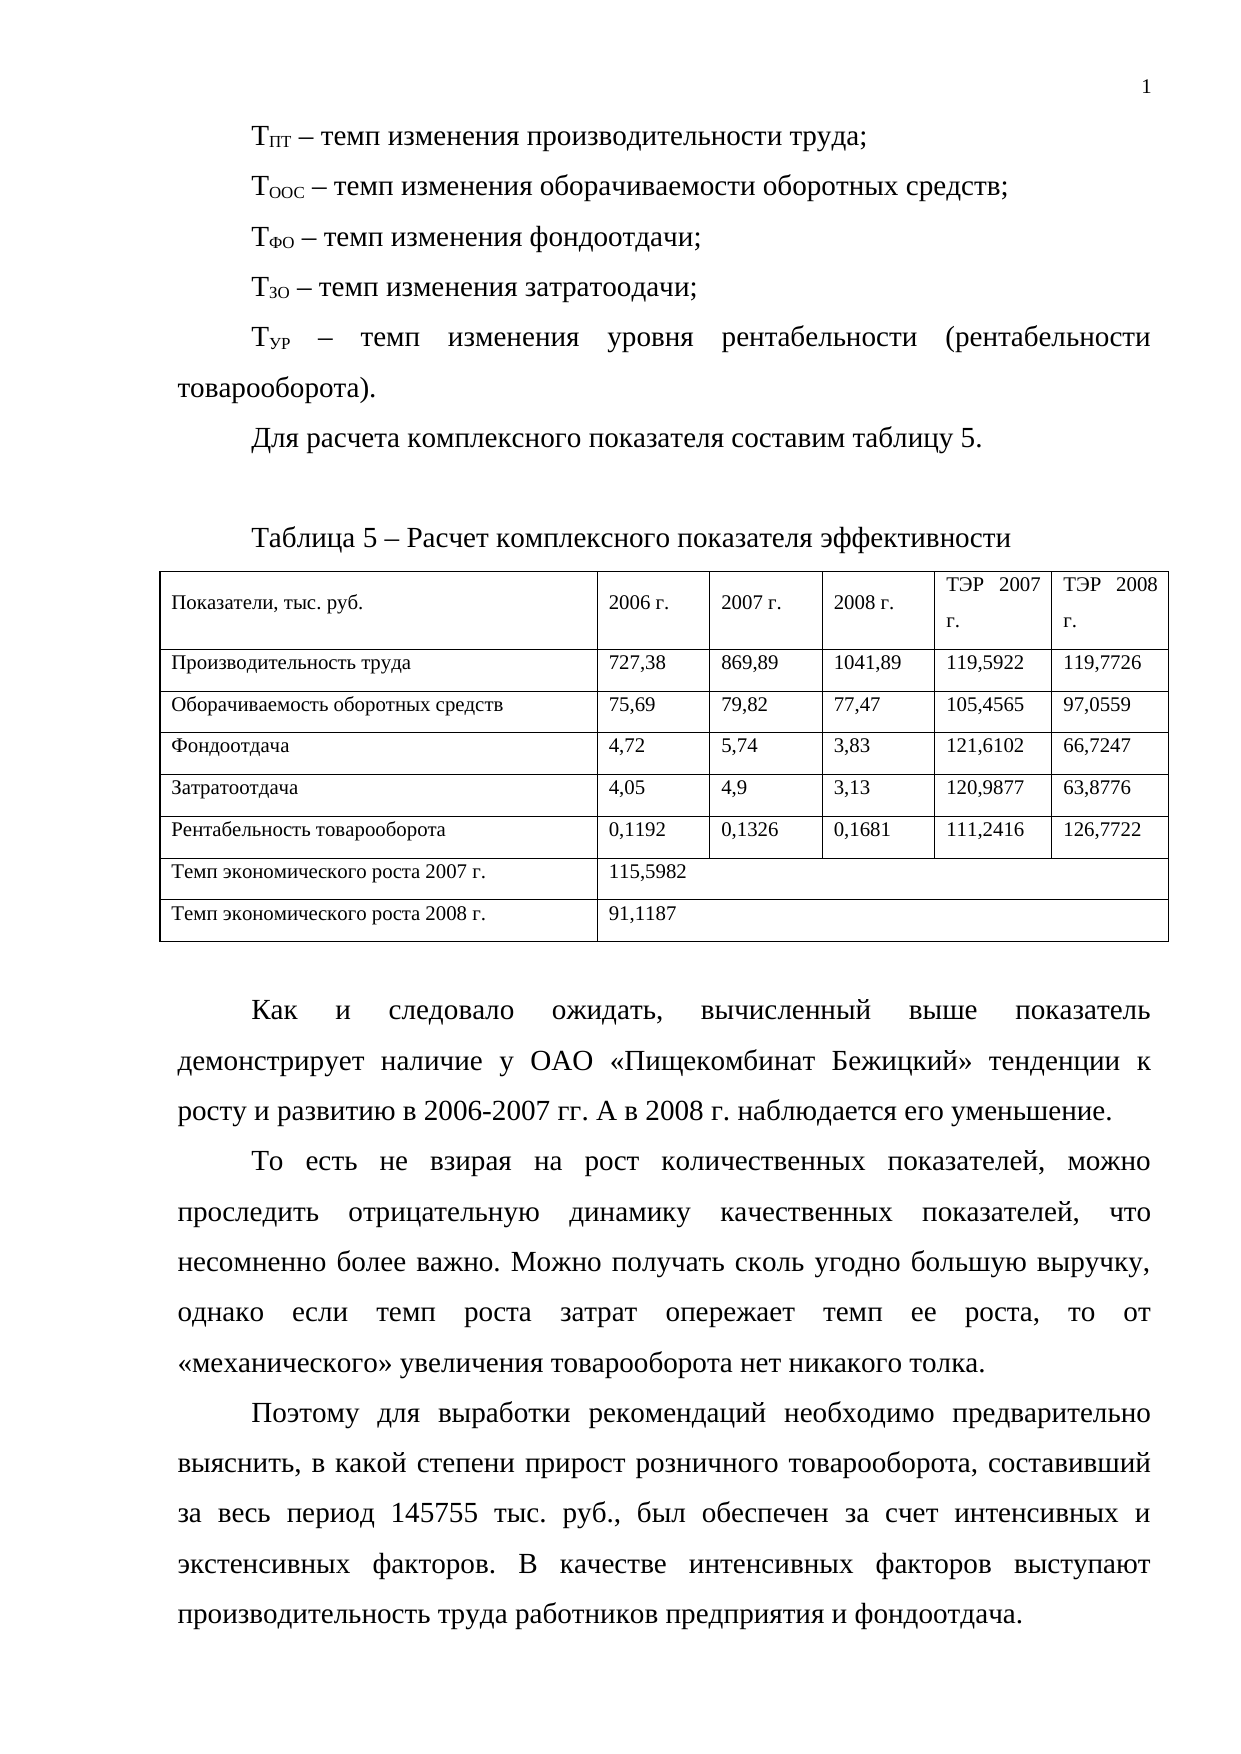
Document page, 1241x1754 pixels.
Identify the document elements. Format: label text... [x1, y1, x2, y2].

table_cell 119,7726 [1052, 650, 1168, 691]
table_cell 0,1681 [823, 817, 934, 858]
table_header ТЭР 2007 г. [935, 572, 1051, 649]
table_cell Оборачиваемость оборотных средств [161, 692, 597, 732]
table_cell 3,83 [823, 733, 934, 774]
table_cell 4,9 [710, 775, 822, 816]
table_cell 0,1192 [598, 817, 709, 858]
text Для расчета комплексного показателя составим таблицу 5. [177, 420, 1152, 453]
table_cell 727,38 [598, 650, 709, 691]
table_header 2007 г. [710, 572, 822, 649]
table_cell Производительность труда [161, 650, 597, 691]
table_cell Фондоотдача [161, 733, 597, 774]
table_cell 105,4565 [935, 692, 1051, 732]
text Как и следовало ожидать, вычисленный выше показатель демонстрирует наличие у ОАО «Пищекомбинат Бежицкий» тенденции к росту и развитию в 2006-2007 гг. А в 2008 г. наблюдается его уменьшение. [177, 992, 1152, 1127]
table_cell 115,5982 [598, 859, 1168, 899]
table_cell 119,5922 [935, 650, 1051, 691]
table_cell 4,05 [598, 775, 709, 816]
table_cell 63,8776 [1052, 775, 1168, 816]
table_cell 869,89 [710, 650, 822, 691]
text Таблица 5 – Расчет комплексного показателя эффективности [177, 521, 1152, 554]
table_cell Затратоотдача [161, 775, 597, 816]
table_cell Рентабельность товарооборота [161, 817, 597, 858]
table_cell Темп экономического роста 2007 г. [161, 859, 597, 899]
table_header 2006 г. [598, 572, 709, 649]
table_cell 126,7722 [1052, 817, 1168, 858]
table_cell 111,2416 [935, 817, 1051, 858]
table_cell 66,7247 [1052, 733, 1168, 774]
table_cell 1041,89 [823, 650, 934, 691]
table_cell 79,82 [710, 692, 822, 732]
table_cell 97,0559 [1052, 692, 1168, 732]
text ТПТ – темп изменения производительности труда; [177, 118, 1152, 152]
table_cell 120,9877 [935, 775, 1051, 816]
text ТФО – темп изменения фондоотдачи; [177, 219, 1152, 252]
table_header ТЭР 2008 г. [1052, 572, 1168, 649]
text ТУР – темп изменения уровня рентабельности (рентабельности товарооборота). [177, 319, 1152, 403]
table_cell 0,1326 [710, 817, 822, 858]
table_cell 4,72 [598, 733, 709, 774]
text ТООС – темп изменения оборачиваемости оборотных средств; [177, 168, 1152, 202]
table_cell 121,6102 [935, 733, 1051, 774]
text Поэтому для выработки рекомендаций необходимо предварительно выяснить, в какой степени прирост розничного товарооборота, составивший за весь период 145755 тыс. руб., был обеспечен за счет интенсивных и экстенсивных факторов. В качестве интенсивных факторов выступают производительность труда работников предприятия и фондоотдача. [177, 1395, 1152, 1630]
table_cell 3,13 [823, 775, 934, 816]
text То есть не взирая на рост количественных показателей, можно проследить отрицательную динамику качественных показателей, что несомненно более важно. Можно получать сколь угодно большую выручку, однако если темп роста затрат опережает темп ее роста, то от «механического» увеличения товарооборота нет никакого толка. [177, 1143, 1152, 1378]
table_cell 5,74 [710, 733, 822, 774]
text ТЗО – темп изменения затратоодачи; [177, 269, 1152, 303]
table_cell 91,1187 [598, 900, 1168, 941]
table_cell 75,69 [598, 692, 709, 732]
table_header 2008 г. [823, 572, 934, 649]
table_cell Темп экономического роста 2008 г. [161, 900, 597, 941]
table_cell 77,47 [823, 692, 934, 732]
table_header Показатели, тыс. руб. [161, 572, 597, 649]
